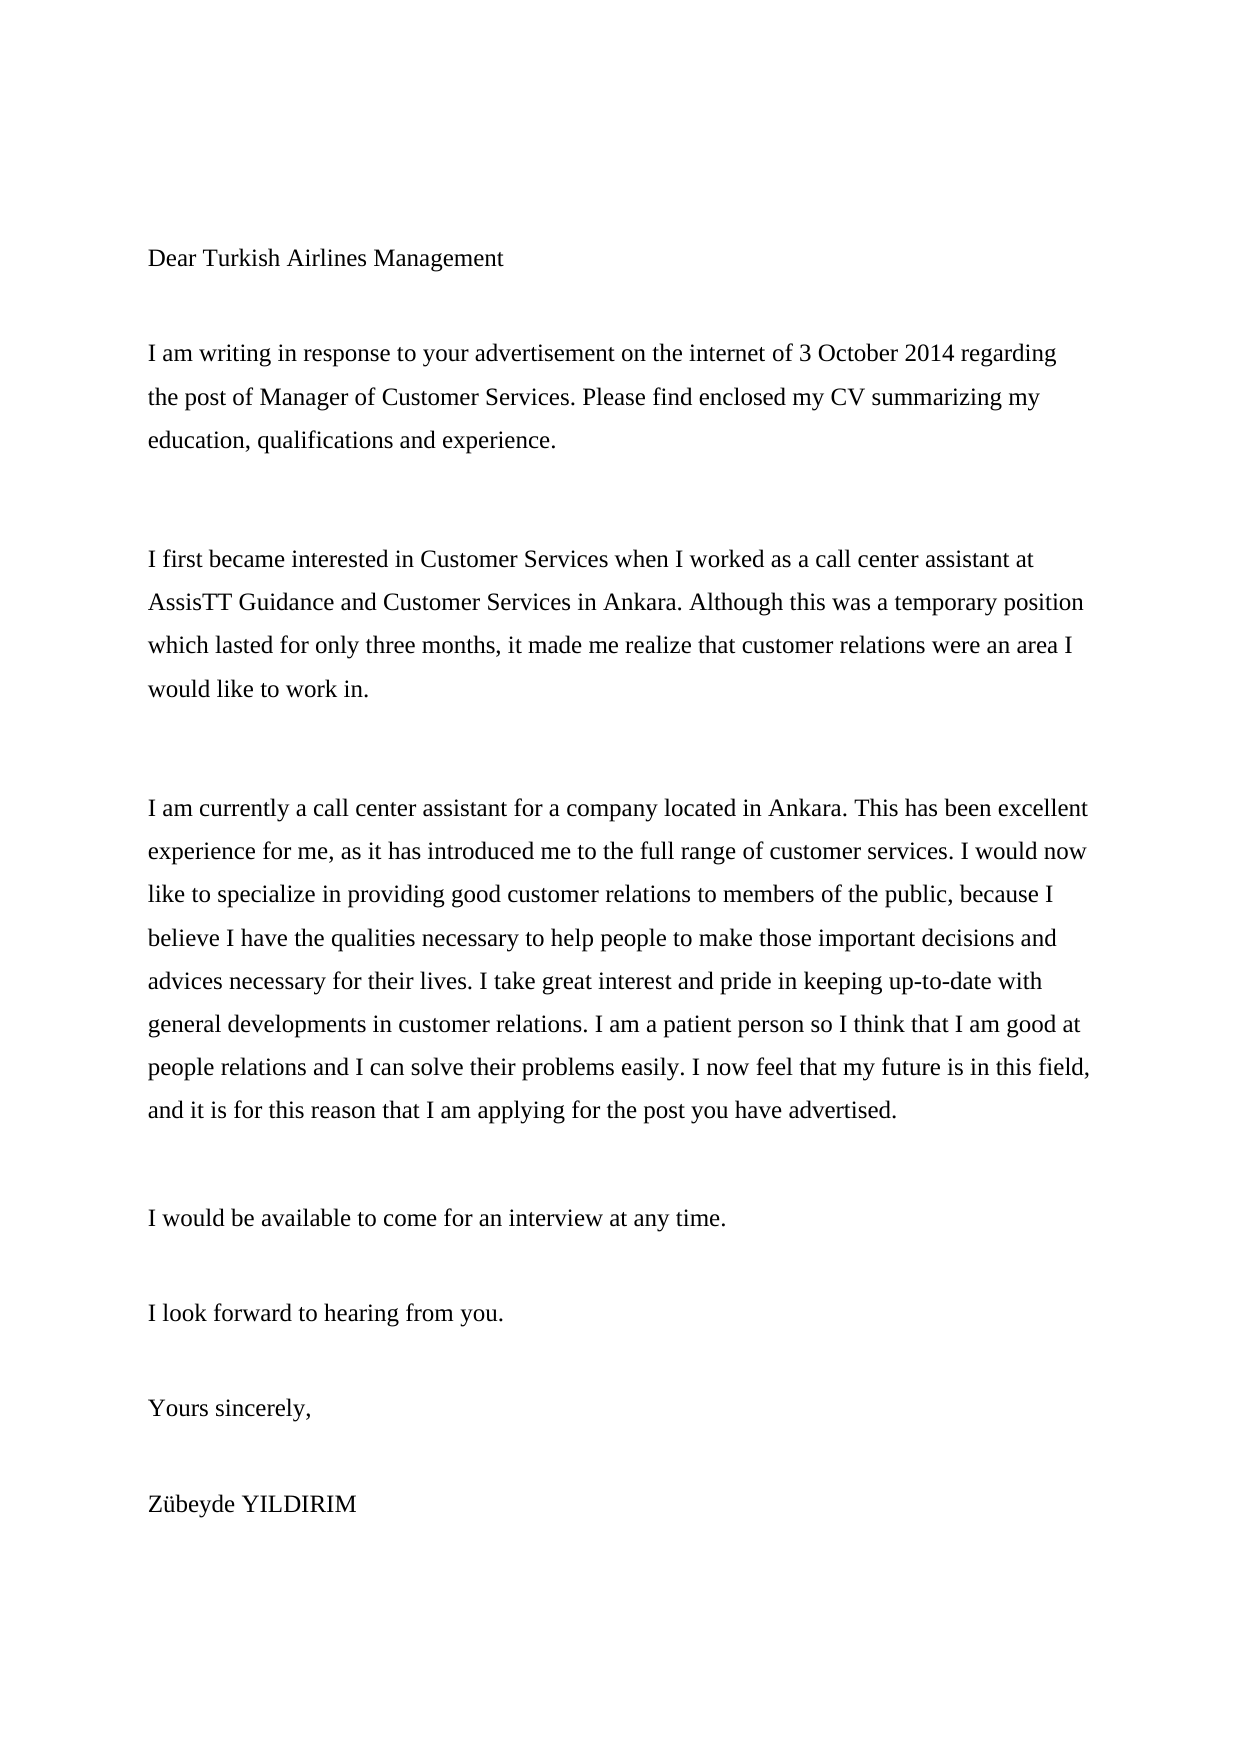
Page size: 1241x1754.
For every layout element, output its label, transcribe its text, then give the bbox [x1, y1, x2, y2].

text Yours sincerely, [148, 1393, 1093, 1422]
text I first became interested in Customer Services when I worked as a call center assistant at AssisTT Guidance and Customer Services in Ankara. Although this was a temporary position which lasted for only three months, it made me realize that customer relations were an area I would like to work in. [148, 544, 1093, 702]
text I am writing in response to your advertisement on the internet of 3 October 2014 regarding the post of Manager of Customer Services. Please find enclosed my CV summarizing my education, qualifications and experience. [148, 338, 1093, 453]
text I would be available to come for an interview at any time. [148, 1203, 1093, 1231]
text I am currently a call center assistant for a company located in Ankara. This has been excellent experience for me, as it has introduced me to the full range of customer services. I would now like to specialize in providing good customer relations to members of the public, because I believe I have the qualities necessary to help people to make those important decisions and advices necessary for their lives. I take great interest and pride in keeping up-to-date with general developments in customer relations. I am a patient person so I think that I am good at people relations and I can solve their problems easily. I now feel that my future is in this field, and it is for this reason that I am applying for the post you have advertised. [148, 793, 1093, 1124]
text I look forward to hearing from you. [148, 1298, 1093, 1327]
text Zübeyde YILDIRIM [148, 1489, 1093, 1518]
text Dear Turkish Airlines Management [148, 243, 1093, 272]
